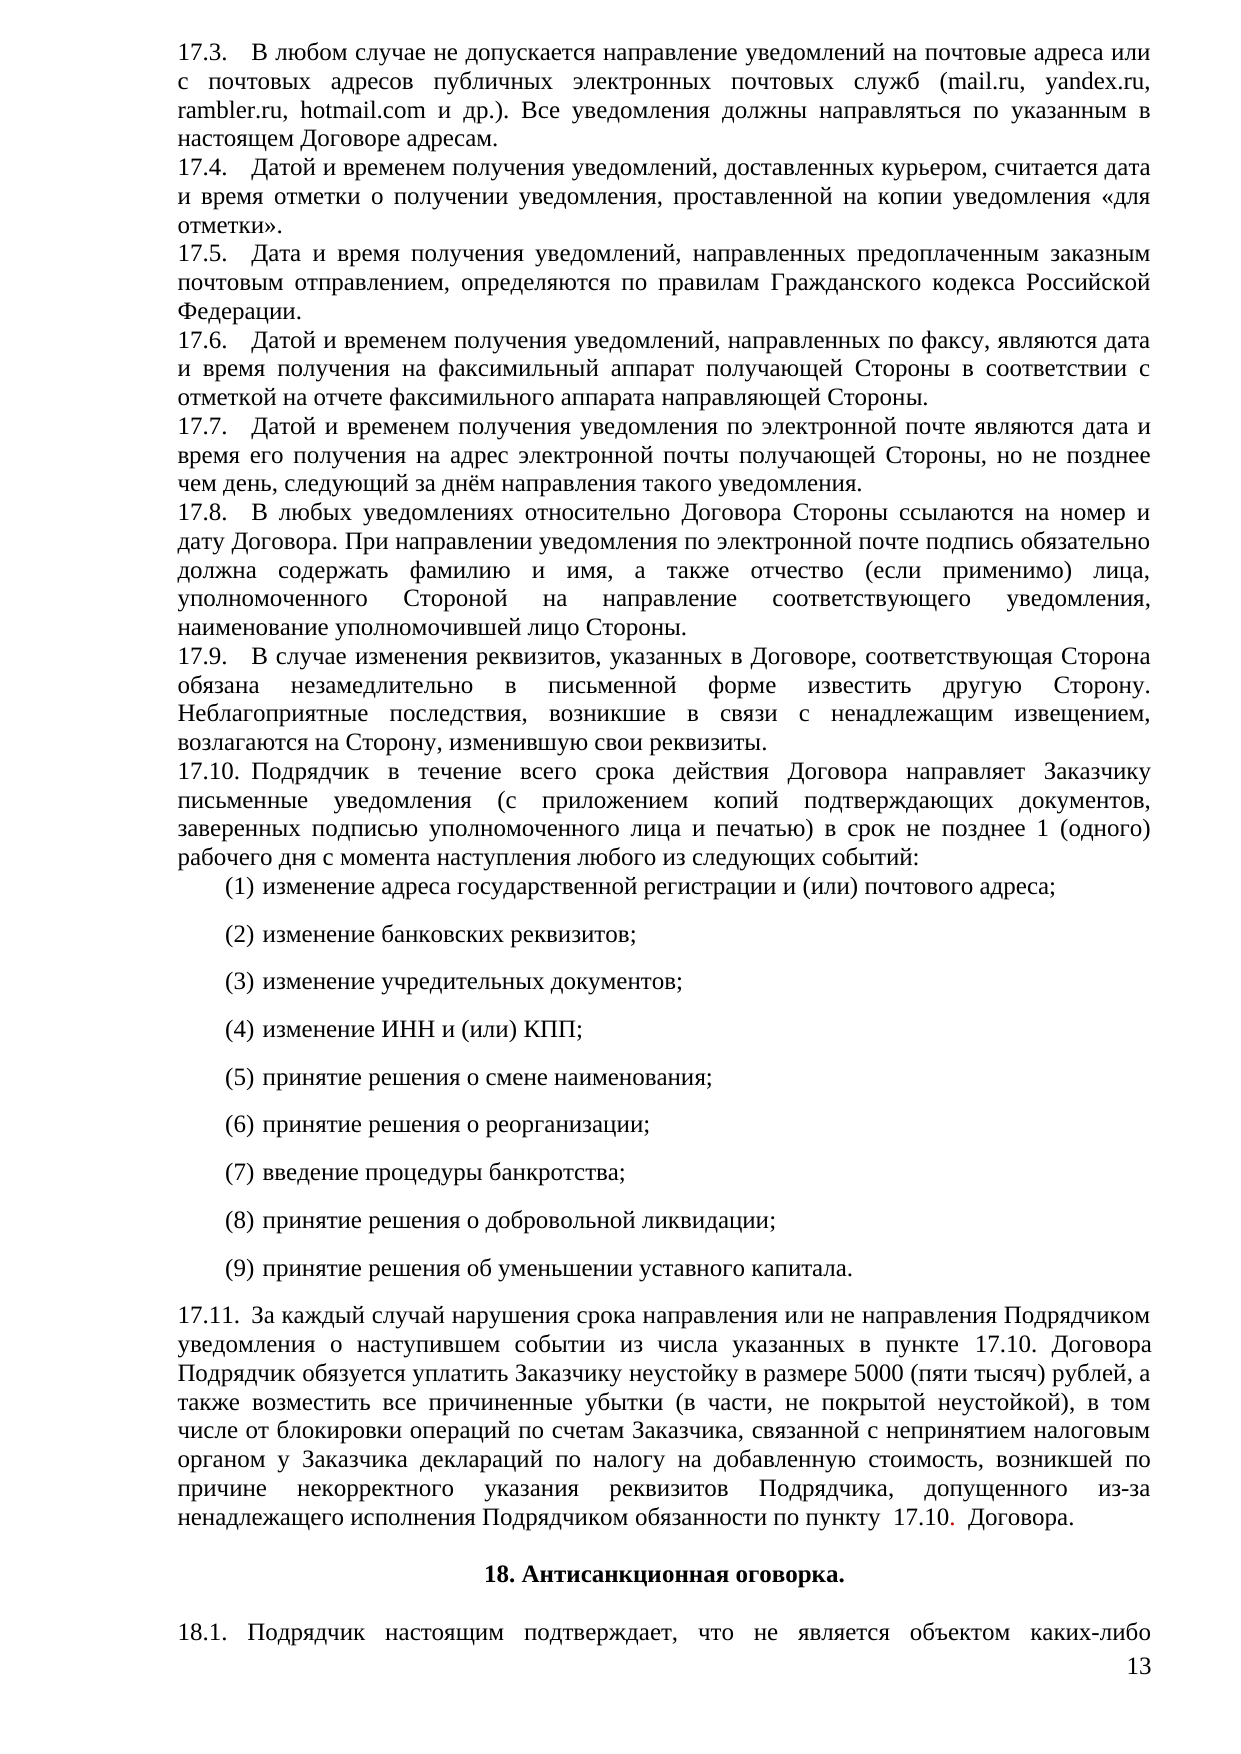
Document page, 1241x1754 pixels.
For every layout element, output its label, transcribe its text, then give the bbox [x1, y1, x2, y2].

text 17.9. В случае изменения реквизитов, указанных в Договоре, соответствующая Сторона обязана незамедлительно в письменной форме известить другую Сторону. Неблагоприятные последствия, возникшие в связи с ненадлежащим извещением, возлагаются на Сторону, изменившую свои реквизиты. [177, 641, 1152, 756]
list принятие решения о реорганизации; [225, 1109, 1152, 1138]
text 17.11. За каждый случай нарушения срока направления или не направления Подрядчиком уведомления о наступившем событии из числа указанных в пункте 17.10. Договора Подрядчик обязуется уплатить Заказчику неустойку в размере 5000 (пяти тысяч) рублей, а также возместить все причиненные убытки (в части, не покрытой неустойкой), в том числе от блокировки операций по счетам Заказчика, связанной с непринятием налоговым органом у Заказчика деклараций по налогу на добавленную стоимость, возникшей по причине некорректного указания реквизитов Подрядчика, допущенного из-за ненадлежащего исполнения Подрядчиком обязанности по пункту 17.10. Договора. [177, 1300, 1152, 1530]
text 17.4. Датой и временем получения уведомлений, доставленных курьером, считается дата и время отметки о получении уведомления, проставленной на копии уведомления «для отметки». [177, 152, 1152, 238]
list принятие решения о добровольной ликвидации; [225, 1205, 1152, 1234]
text 18. Антисанкционная оговорка. [177, 1559, 1152, 1588]
text 17.6. Датой и временем получения уведомлений, направленных по факсу, являются дата и время получения на факсимильный аппарат получающей Стороны в соответствии с отметкой на отчете факсимильного аппарата направляющей Стороны. [177, 325, 1152, 411]
list изменение учредительных документов; [225, 966, 1152, 995]
text 17.7. Датой и временем получения уведомления по электронной почте являются дата и время его получения на адрес электронной почты получающей Стороны, но не позднее чем день, следующий за днём направления такого уведомления. [177, 411, 1152, 497]
text 17.5. Дата и время получения уведомлений, направленных предоплаченным заказным почтовым отправлением, определяются по правилам Гражданского кодекса Российской Федерации. [177, 238, 1152, 325]
list принятие решения об уменьшении уставного капитала. [225, 1253, 1152, 1281]
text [177, 1617, 1152, 1645]
list изменение адреса государственной регистрации и (или) почтового адреса; [225, 871, 1152, 900]
text 17.3. В любом случае не допускается направление уведомлений на почтовые адреса или с почтовых адресов публичных электронных почтовых служб (mail.ru, yandex.ru, rambler.ru, hotmail.com и др.). Все уведомления должны направляться по указанным в настоящем Договоре адресам. [177, 37, 1152, 152]
list принятие решения о смене наименования; [225, 1062, 1152, 1091]
list введение процедуры банкротства; [225, 1157, 1152, 1186]
list изменение ИНН и (или) КПП; [225, 1014, 1152, 1043]
text 17.8. В любых уведомлениях относительно Договора Стороны ссылаются на номер и дату Договора. При направлении уведомления по электронной почте подпись обязательно должна содержать фамилию и имя, а также отчество (если применимо) лица, уполномоченного Стороной на направление соответствующего уведомления, наименование уполномочившей лицо Стороны. [177, 497, 1152, 641]
list изменение банковских реквизитов; [225, 919, 1152, 947]
text 17.10. Подрядчик в течение всего срока действия Договора направляет Заказчику письменные уведомления (с приложением копий подтверждающих документов, заверенных подписью уполномоченного лица и печатью) в срок не позднее 1 (одного) рабочего дня с момента наступления любого из следующих событий: [177, 756, 1152, 871]
